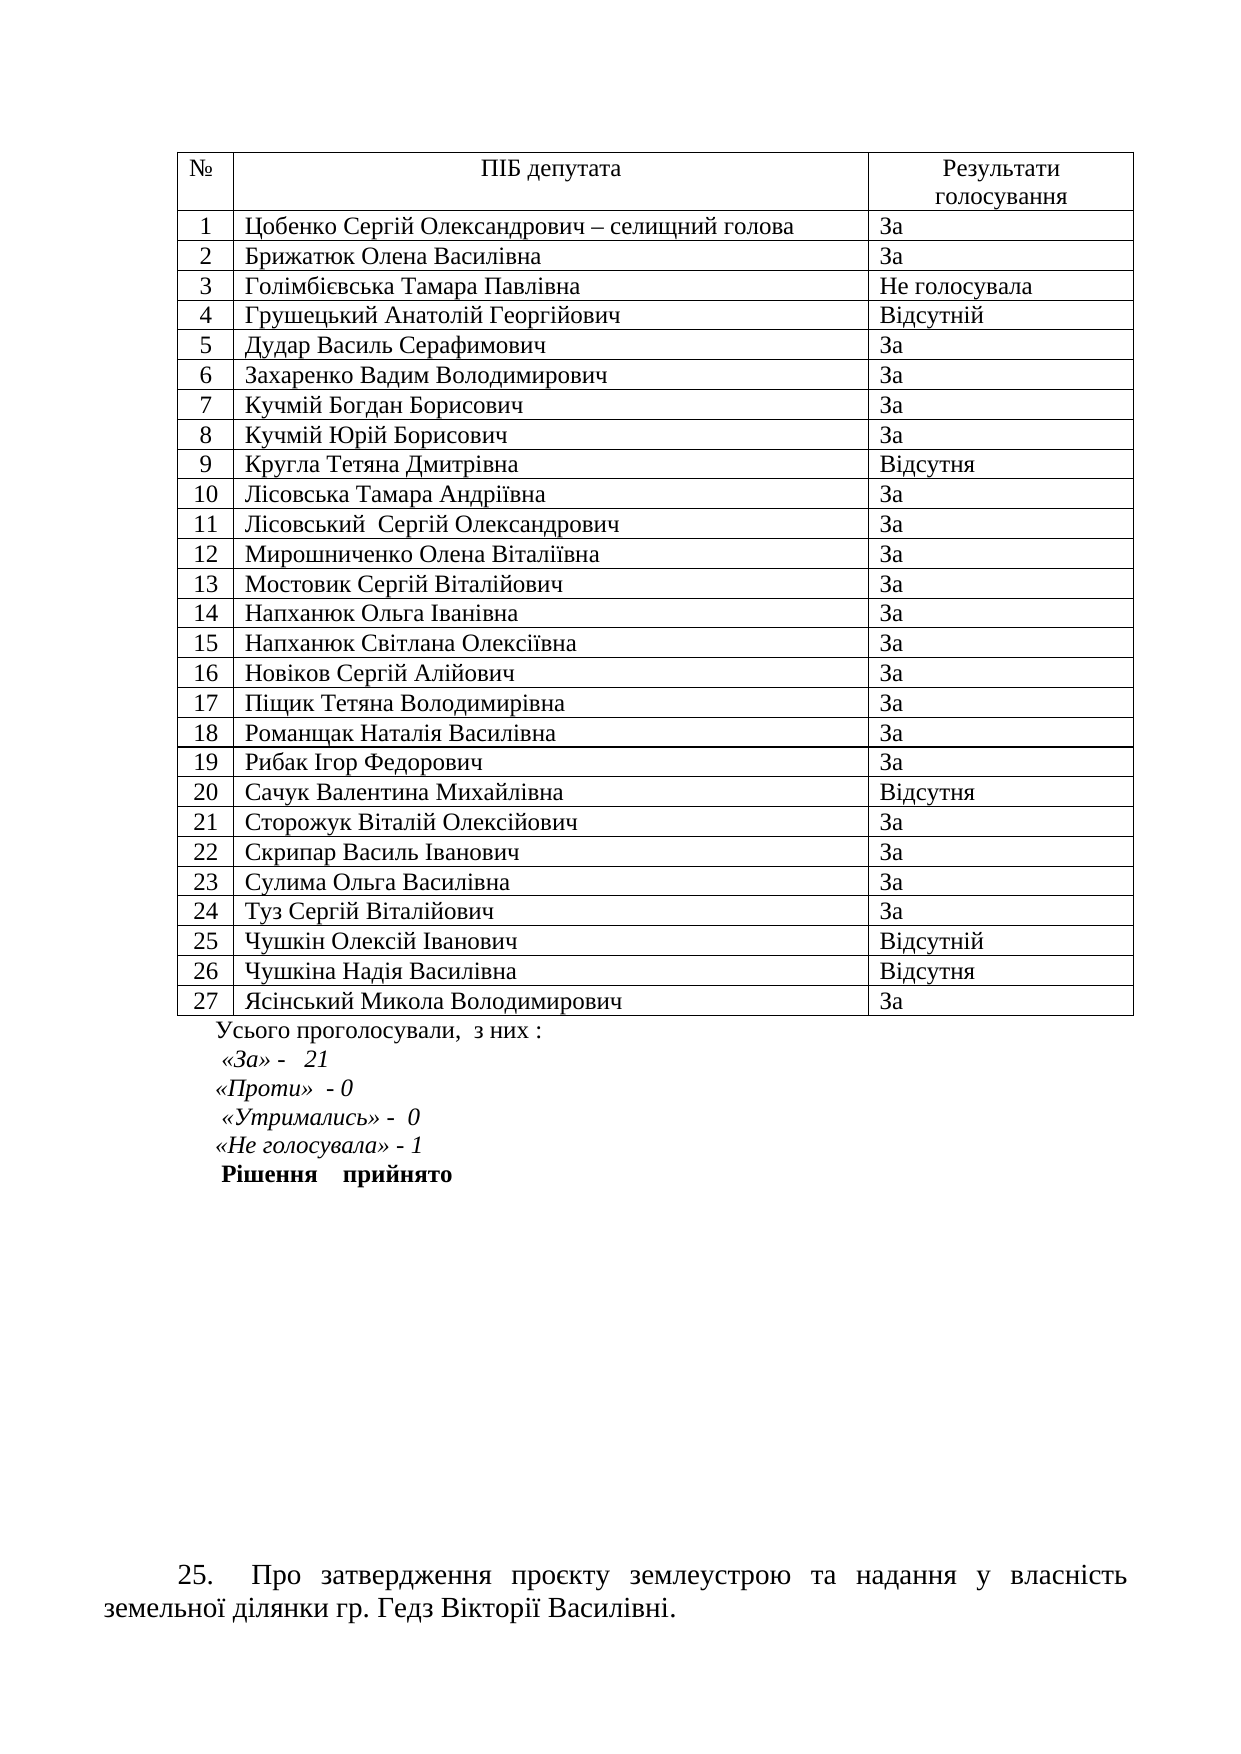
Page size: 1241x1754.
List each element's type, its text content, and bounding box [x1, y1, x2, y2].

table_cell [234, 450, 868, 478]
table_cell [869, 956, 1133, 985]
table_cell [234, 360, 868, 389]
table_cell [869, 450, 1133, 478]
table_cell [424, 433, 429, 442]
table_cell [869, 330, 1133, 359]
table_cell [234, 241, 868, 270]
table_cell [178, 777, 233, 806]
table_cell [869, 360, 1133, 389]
list Рішення прийнято [215, 1159, 1152, 1188]
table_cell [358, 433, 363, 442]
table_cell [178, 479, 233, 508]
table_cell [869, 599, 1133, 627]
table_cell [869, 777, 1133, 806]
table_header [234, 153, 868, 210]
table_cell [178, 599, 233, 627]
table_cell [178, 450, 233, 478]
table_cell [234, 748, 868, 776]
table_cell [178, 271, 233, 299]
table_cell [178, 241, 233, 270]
list Усього проголосували, з них : [215, 1016, 1152, 1044]
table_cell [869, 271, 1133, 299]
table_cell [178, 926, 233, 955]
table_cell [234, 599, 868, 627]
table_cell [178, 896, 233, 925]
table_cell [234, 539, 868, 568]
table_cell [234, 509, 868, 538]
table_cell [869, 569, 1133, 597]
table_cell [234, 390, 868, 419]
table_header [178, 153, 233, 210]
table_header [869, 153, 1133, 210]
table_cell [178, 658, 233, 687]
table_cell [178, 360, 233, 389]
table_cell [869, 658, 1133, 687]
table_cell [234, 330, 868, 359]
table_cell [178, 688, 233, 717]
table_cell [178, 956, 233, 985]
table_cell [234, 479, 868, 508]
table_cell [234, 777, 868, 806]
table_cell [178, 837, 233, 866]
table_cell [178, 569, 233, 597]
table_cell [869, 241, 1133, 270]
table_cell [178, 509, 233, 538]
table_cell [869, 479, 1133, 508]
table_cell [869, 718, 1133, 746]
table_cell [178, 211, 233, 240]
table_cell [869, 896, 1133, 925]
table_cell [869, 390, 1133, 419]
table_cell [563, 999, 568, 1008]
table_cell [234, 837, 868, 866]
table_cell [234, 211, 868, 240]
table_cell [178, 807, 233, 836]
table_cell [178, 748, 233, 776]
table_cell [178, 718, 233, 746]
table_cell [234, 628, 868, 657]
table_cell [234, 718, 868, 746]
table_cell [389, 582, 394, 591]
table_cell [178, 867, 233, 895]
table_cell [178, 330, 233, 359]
list «За» - 21 [215, 1044, 1152, 1073]
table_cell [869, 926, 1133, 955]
list Про затвердження проєкту землеустрою та надання у власність земельної ділянки гр. Гедз Вікторії Василівні. [103, 1557, 1128, 1624]
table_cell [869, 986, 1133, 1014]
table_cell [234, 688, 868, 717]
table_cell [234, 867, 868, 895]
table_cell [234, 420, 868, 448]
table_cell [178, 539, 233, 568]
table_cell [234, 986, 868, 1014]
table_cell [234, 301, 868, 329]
list «Проти» - 0 [215, 1073, 1152, 1102]
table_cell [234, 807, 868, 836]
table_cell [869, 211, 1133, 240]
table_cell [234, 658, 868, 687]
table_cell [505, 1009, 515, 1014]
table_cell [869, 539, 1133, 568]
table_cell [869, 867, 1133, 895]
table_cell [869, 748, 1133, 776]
list «Утримались» - 0 [215, 1102, 1152, 1131]
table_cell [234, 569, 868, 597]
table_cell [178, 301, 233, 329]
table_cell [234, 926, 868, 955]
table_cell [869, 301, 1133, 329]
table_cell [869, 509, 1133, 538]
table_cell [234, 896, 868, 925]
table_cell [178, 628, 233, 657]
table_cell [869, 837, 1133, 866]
list «Не голосувала» - 1 [215, 1131, 1152, 1159]
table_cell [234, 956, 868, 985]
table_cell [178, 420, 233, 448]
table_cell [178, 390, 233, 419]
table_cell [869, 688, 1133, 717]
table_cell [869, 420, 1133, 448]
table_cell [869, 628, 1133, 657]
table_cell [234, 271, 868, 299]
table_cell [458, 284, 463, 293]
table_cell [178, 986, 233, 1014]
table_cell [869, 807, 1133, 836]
